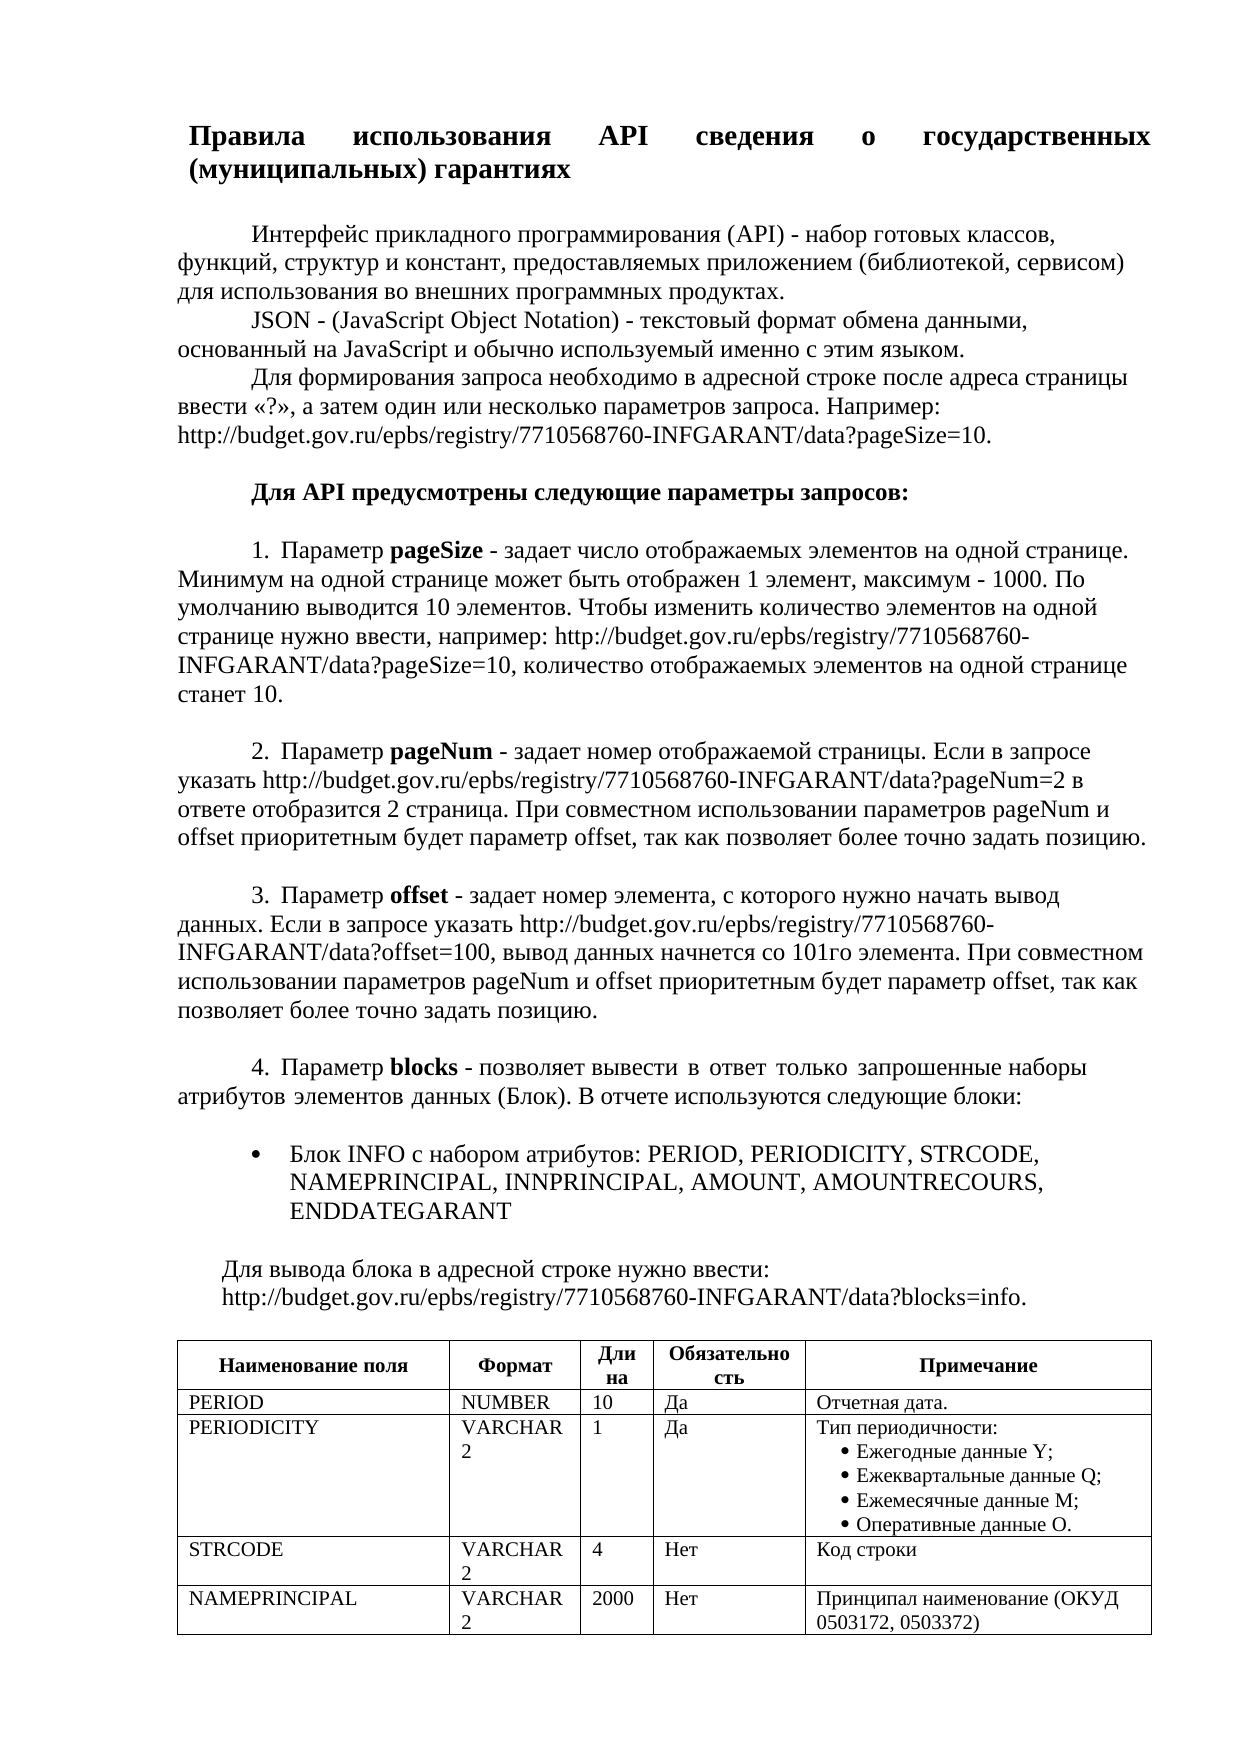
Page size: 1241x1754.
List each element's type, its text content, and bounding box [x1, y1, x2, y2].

table_cell VARCHAR2 [450, 1586, 580, 1634]
table_cell VARCHAR2 [450, 1415, 580, 1536]
table_cell Да [654, 1415, 805, 1536]
table_cell PERIODICITY [178, 1415, 449, 1536]
table_cell 10 [581, 1390, 653, 1414]
table_header Обязательность [654, 1341, 805, 1389]
table_cell Нет [654, 1537, 805, 1585]
table_header Наименование поля [178, 1341, 449, 1389]
table_cell 1 [581, 1415, 653, 1536]
table_cell Отчетная дата. [806, 1390, 1151, 1414]
table_cell 2000 [581, 1586, 653, 1634]
list Параметр pageSize - задает число отображаемых элементов на одной странице. Минимум на одной странице может быть отображен 1 элемент, максимум - 1000. По умолчанию выводится 10 элементов. Чтобы изменить количество элементов на одной странице нужно ввести, например: http://budget.gov.ru/epbs/registry/7710568760-INFGARANT/data?pageSize=10, количество отображаемых элементов на одной странице станет 10. [177, 535, 1152, 707]
table_cell VARCHAR2 [450, 1537, 580, 1585]
table_cell NAMEPRINCIPAL [178, 1586, 449, 1634]
table_cell 4 [581, 1537, 653, 1585]
text Для формирования запроса необходимо в адресной строке после адреса страницы ввести «?», а затем один или несколько параметров запроса. Например: http://budget.gov.ru/epbs/registry/7710568760-INFGARANT/data?pageSize=10. [177, 362, 1152, 449]
list Параметр pageNum - задает номер отображаемой страницы. Если в запросе указать http://budget.gov.ru/epbs/registry/7710568760-INFGARANT/data?pageNum=2 в ответе отобразится 2 страница. При совместном использовании параметров pageNum и offset приоритетным будет параметр offset, так как позволяет более точно задать позицию. [177, 736, 1152, 851]
subtitle Правила использования API сведения о государственных (муниципальных) гарантиях [188, 118, 1152, 185]
table_cell Принципал наименование (ОКУД 0503172, 0503372) [806, 1586, 1151, 1634]
table_header Длина [581, 1341, 653, 1389]
table_header Формат [450, 1341, 580, 1389]
table_cell Код строки [806, 1537, 1151, 1585]
table_cell Нет [654, 1586, 805, 1634]
table_cell Тип периодичности: Ежегодные данные Y; Ежеквартальные данные Q; Ежемесячные данные M; Оперативные данные O. [806, 1415, 1151, 1536]
table_cell PERIOD [178, 1390, 449, 1414]
text Интерфейс прикладного программирования (API) - набор готовых классов, функций, структур и констант, предоставляемых приложением (библиотекой, сервисом) для использования во внешних программных продуктах. [177, 219, 1152, 305]
list Параметр blocks - позволяет вывести в ответ только запрошенные наборы атрибутов элементов данных (Блок). В отчете используются следующие блоки: [177, 1052, 1152, 1110]
table_header Примечание [806, 1341, 1151, 1389]
table_cell NUMBER [450, 1390, 580, 1414]
table_cell Да [654, 1390, 805, 1414]
table_cell STRCODE [178, 1537, 449, 1585]
text JSON - (JavaScript Object Notation) - текстовый формат обмена данными, основанный на JavaScript и обычно используемый именно с этим языком. [177, 305, 1152, 362]
list Блок INFO с набором атрибутов: PERIOD, PERIODICITY, STRCODE, NAMEPRINCIPAL, INNPRINCIPAL, AMOUNT, AMOUNTRECOURS, ENDDATEGARANT [252, 1139, 1152, 1225]
list Параметр offset - задает номер элемента, с которого нужно начать вывод данных. Если в запросе указать http://budget.gov.ru/epbs/registry/7710568760-INFGARANT/data?offset=100, вывод данных начнется со 101го элемента. При совместном использовании параметров pageNum и offset приоритетным будет параметр offset, так как позволяет более точно задать позицию. [177, 880, 1152, 1024]
list Для вывода блока в адресной строке нужно ввести: http://budget.gov.ru/epbs/registry/7710568760-INFGARANT/data?blocks=info. [222, 1254, 1152, 1311]
text Для API предусмотрены следующие параметры запросов: [177, 477, 1152, 506]
